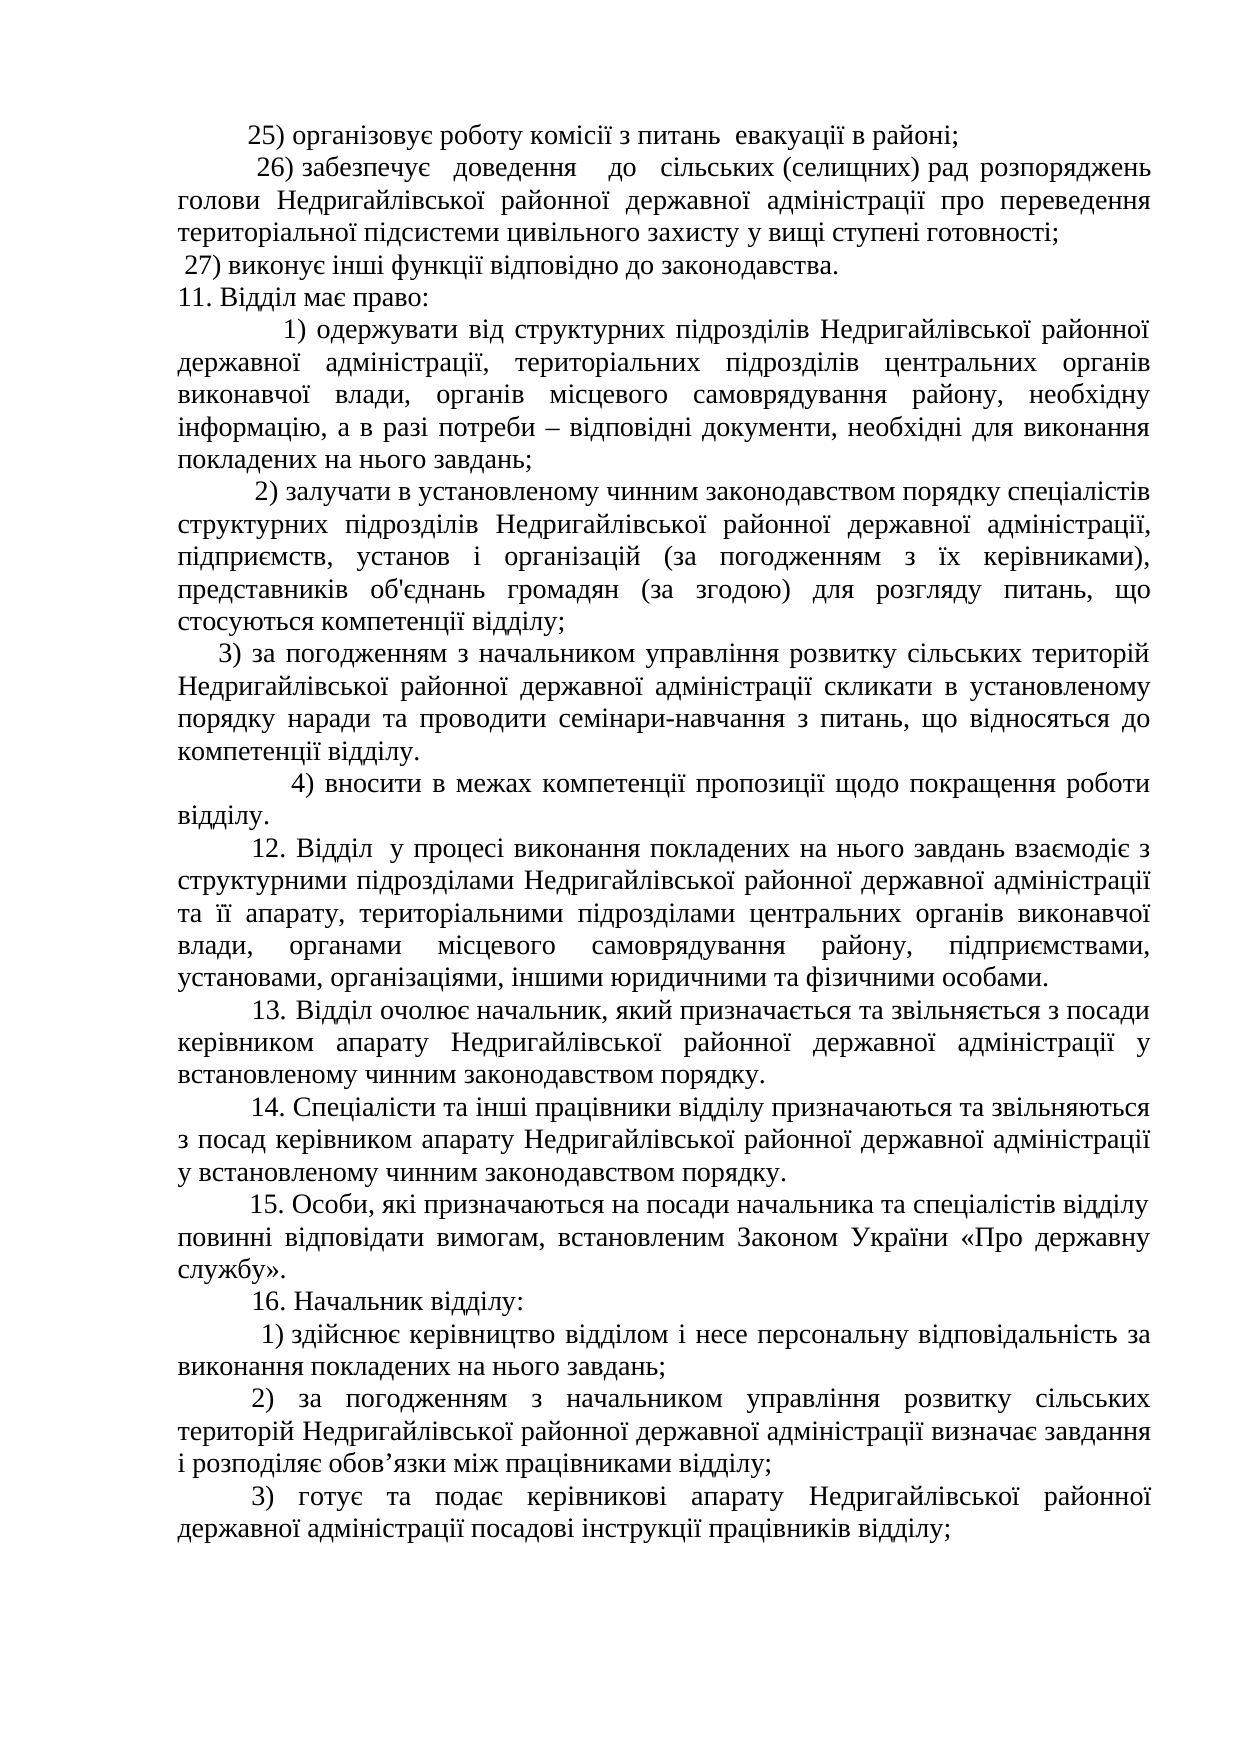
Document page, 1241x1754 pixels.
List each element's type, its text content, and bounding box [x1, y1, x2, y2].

text 11. Відділ має право: [177, 280, 1152, 312]
text 27) виконує інші функції відповідно до законодавства. [177, 248, 1152, 280]
text 1) здійснює керівництво відділом і несе персональну відповідальність за виконання покладених на нього завдань; [177, 1317, 1152, 1382]
text 26) забезпечує доведення до сільських (селищних) рад розпоряджень голови Недригайлівської районної державної адміністрації про переведення територіальної підсистеми цивільного захисту у вищі ступені готовності; [177, 151, 1152, 248]
text 14. Спеціалісти та інші працівники відділу призначаються та звільняються з посад керівником апарату Недригайлівської районної державної адміністрації у встановленому чинним законодавством порядку. [177, 1090, 1152, 1187]
text 1) одержувати від структурних підрозділів Недригайлівської районної державної адміністрації, територіальних підрозділів центральних органів виконавчої влади, органів місцевого самоврядування району, необхідну інформацію, а в разі потреби – відповідні документи, необхідні для виконання покладених на нього завдань; [177, 312, 1152, 474]
text 25) організовує роботу комісії з питань евакуації в районі; [177, 118, 1152, 151]
text 3) за погодженням з начальником управління розвитку сільських територій Недригайлівської районної державної адміністрації скликати в установленому порядку наради та проводити семінари-навчання з питань, що відносяться до компетенції відділу. [177, 636, 1152, 766]
text 12. Відділ у процесі виконання покладених на нього завдань взаємодіє з структурними підрозділами Недригайлівської районної державної адміністрації та її апарату, територіальними підрозділами центральних органів виконавчої влади, органами місцевого самоврядування району, підприємствами, установами, організаціями, іншими юридичними та фізичними особами. [177, 831, 1152, 993]
text 2) за погодженням з начальником управління розвитку сільських територій Недригайлівської районної державної адміністрації визначає завдання і розподіляє обов’язки між працівниками відділу; [177, 1382, 1152, 1479]
text 2) залучати в установленому чинним законодавством порядку спеціалістів структурних підрозділів Недригайлівської районної державної адміністрації, підприємств, установ і організацій (за погодженням з їх керівниками), представників об'єднань громадян (за згодою) для розгляду питань, що стосуються компетенції відділу; [177, 474, 1152, 636]
text 4) вносити в межах компетенції пропозиції щодо покращення роботи відділу. [177, 766, 1152, 831]
text 13. Відділ очолює начальник, який призначається та звільняється з посади керівником апарату Недригайлівської районної державної адміністрації у встановленому чинним законодавством порядку. [177, 993, 1152, 1090]
text 3) готує та подає керівникові апарату Недригайлівської районної державної адміністрації посадові інструкції працівників відділу; [177, 1479, 1152, 1543]
text 16. Начальник відділу: [177, 1284, 1152, 1317]
text 15. Особи, які призначаються на посади начальника та спеціалістів відділу повинні відповідати вимогам, встановленим Законом України «Про державну службу». [177, 1187, 1152, 1284]
